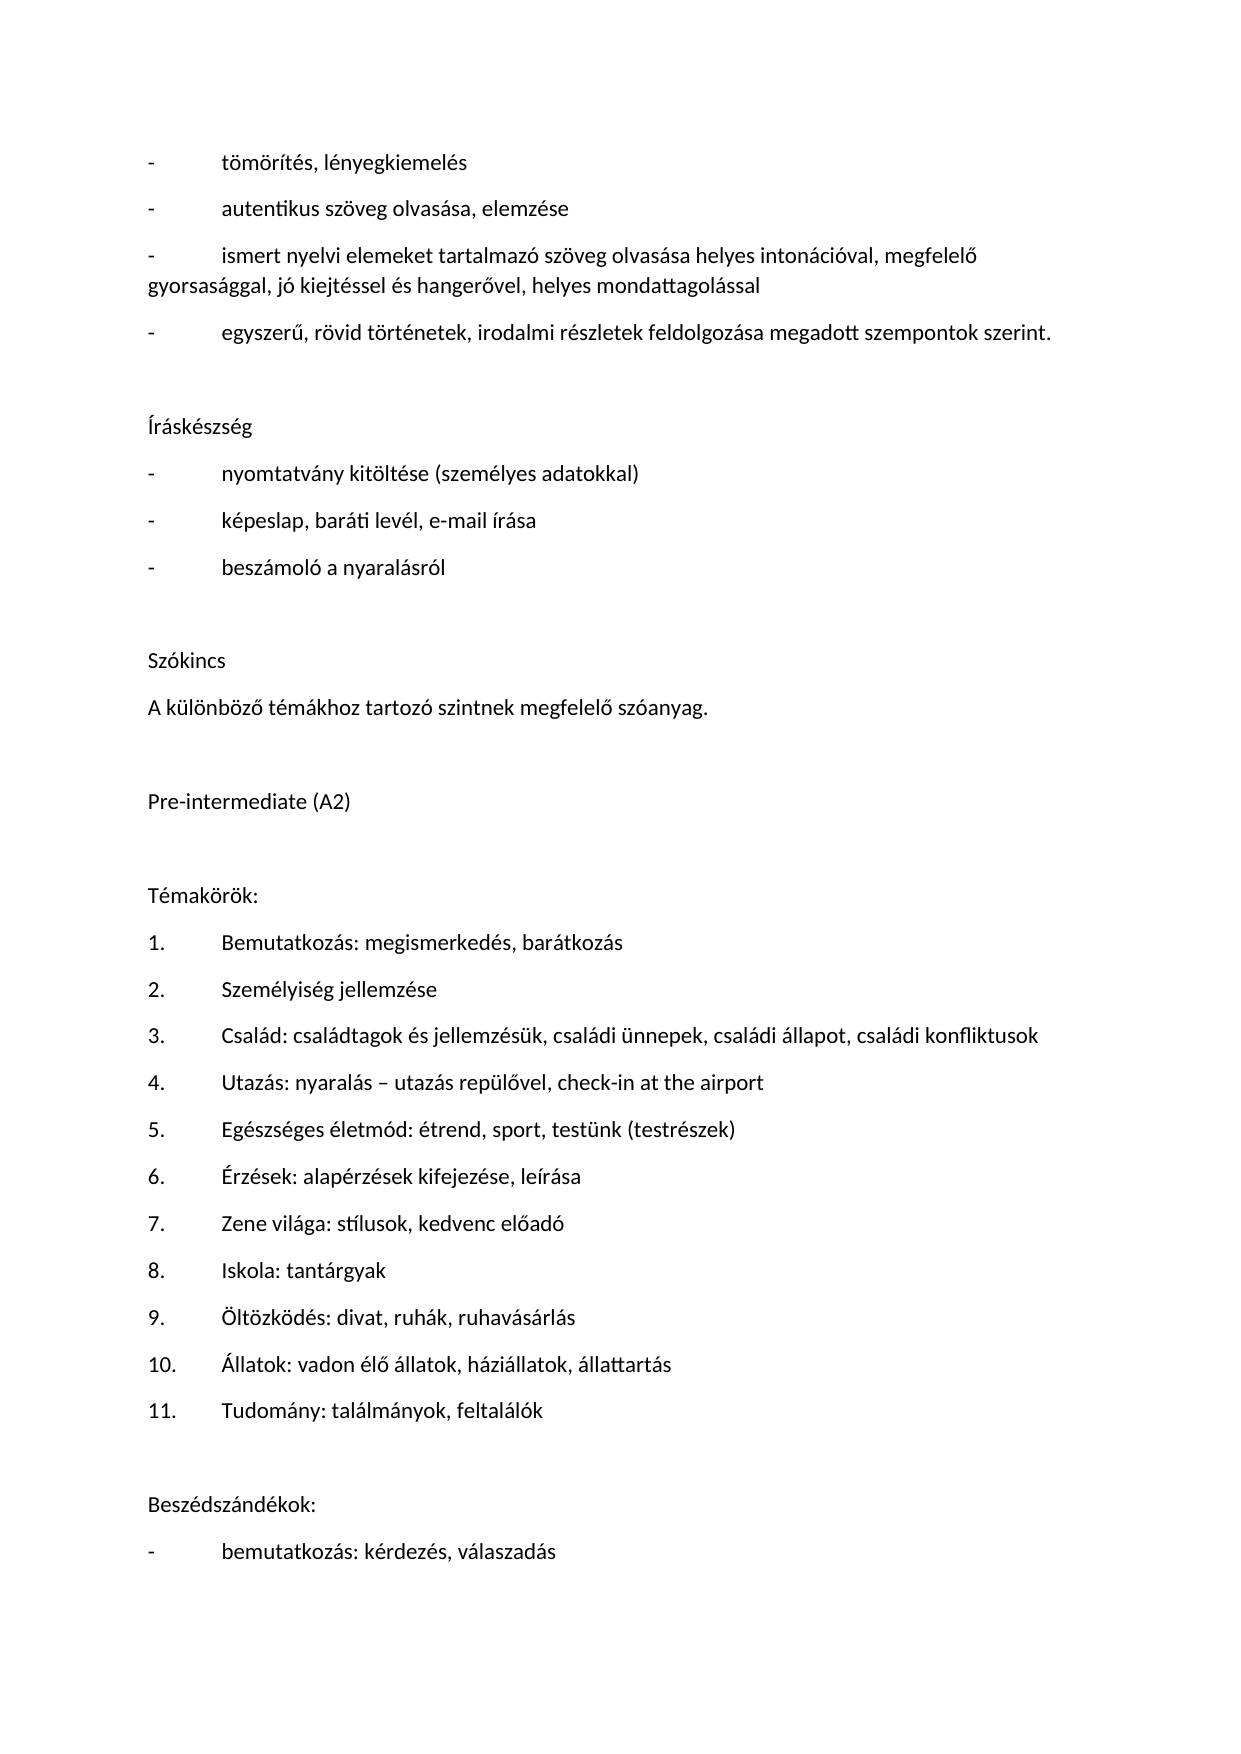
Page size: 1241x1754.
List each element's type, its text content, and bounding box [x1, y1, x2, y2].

text A különböző témákhoz tartozó szintnek megfelelő szóanyag. [148, 693, 1093, 721]
text 3. Család: családtagok és jellemzésük, családi ünnepek, családi állapot, családi konfliktusok [148, 1022, 1093, 1049]
text - egyszerű, rövid történetek, irodalmi részletek feldolgozása megadott szempontok szerint. [148, 318, 1093, 346]
text - tömörítés, lényegkiemelés [148, 148, 1093, 176]
text - képeslap, baráti levél, e-mail írása [148, 506, 1093, 534]
text Témakörök: [148, 881, 1093, 909]
text Pre-intermediate (A2) [148, 787, 1093, 815]
text 5. Egészséges életmód: étrend, sport, testünk (testrészek) [148, 1115, 1093, 1143]
text - beszámoló a nyaralásról [148, 553, 1093, 581]
text - autentikus szöveg olvasása, elemzése [148, 194, 1093, 222]
text 10. Állatok: vadon élő állatok, háziállatok, állattartás [148, 1350, 1093, 1378]
text 6. Érzések: alapérzések kifejezése, leírása [148, 1162, 1093, 1190]
text 7. Zene világa: stílusok, kedvenc előadó [148, 1209, 1093, 1237]
text Szókincs [148, 647, 1093, 674]
text 1. Bemutatkozás: megismerkedés, barátkozás [148, 928, 1093, 956]
text 8. Iskola: tantárgyak [148, 1256, 1093, 1284]
text 11. Tudomány: találmányok, feltalálók [148, 1397, 1093, 1424]
text 9. Öltözködés: divat, ruhák, ruhavásárlás [148, 1303, 1093, 1331]
text 4. Utazás: nyaralás – utazás repülővel, check-in at the airport [148, 1068, 1093, 1096]
text - nyomtatvány kitöltése (személyes adatokkal) [148, 459, 1093, 487]
text Beszédszándékok: [148, 1490, 1093, 1518]
text - bemutatkozás: kérdezés, válaszadás [148, 1537, 1093, 1565]
text 2. Személyiség jellemzése [148, 975, 1093, 1003]
text - ismert nyelvi elemeket tartalmazó szöveg olvasása helyes intonációval, megfelelő gyorsasággal, jó kiejtéssel és hangerővel, helyes mondattagolással [148, 241, 1093, 299]
text Íráskészség [148, 412, 1093, 440]
